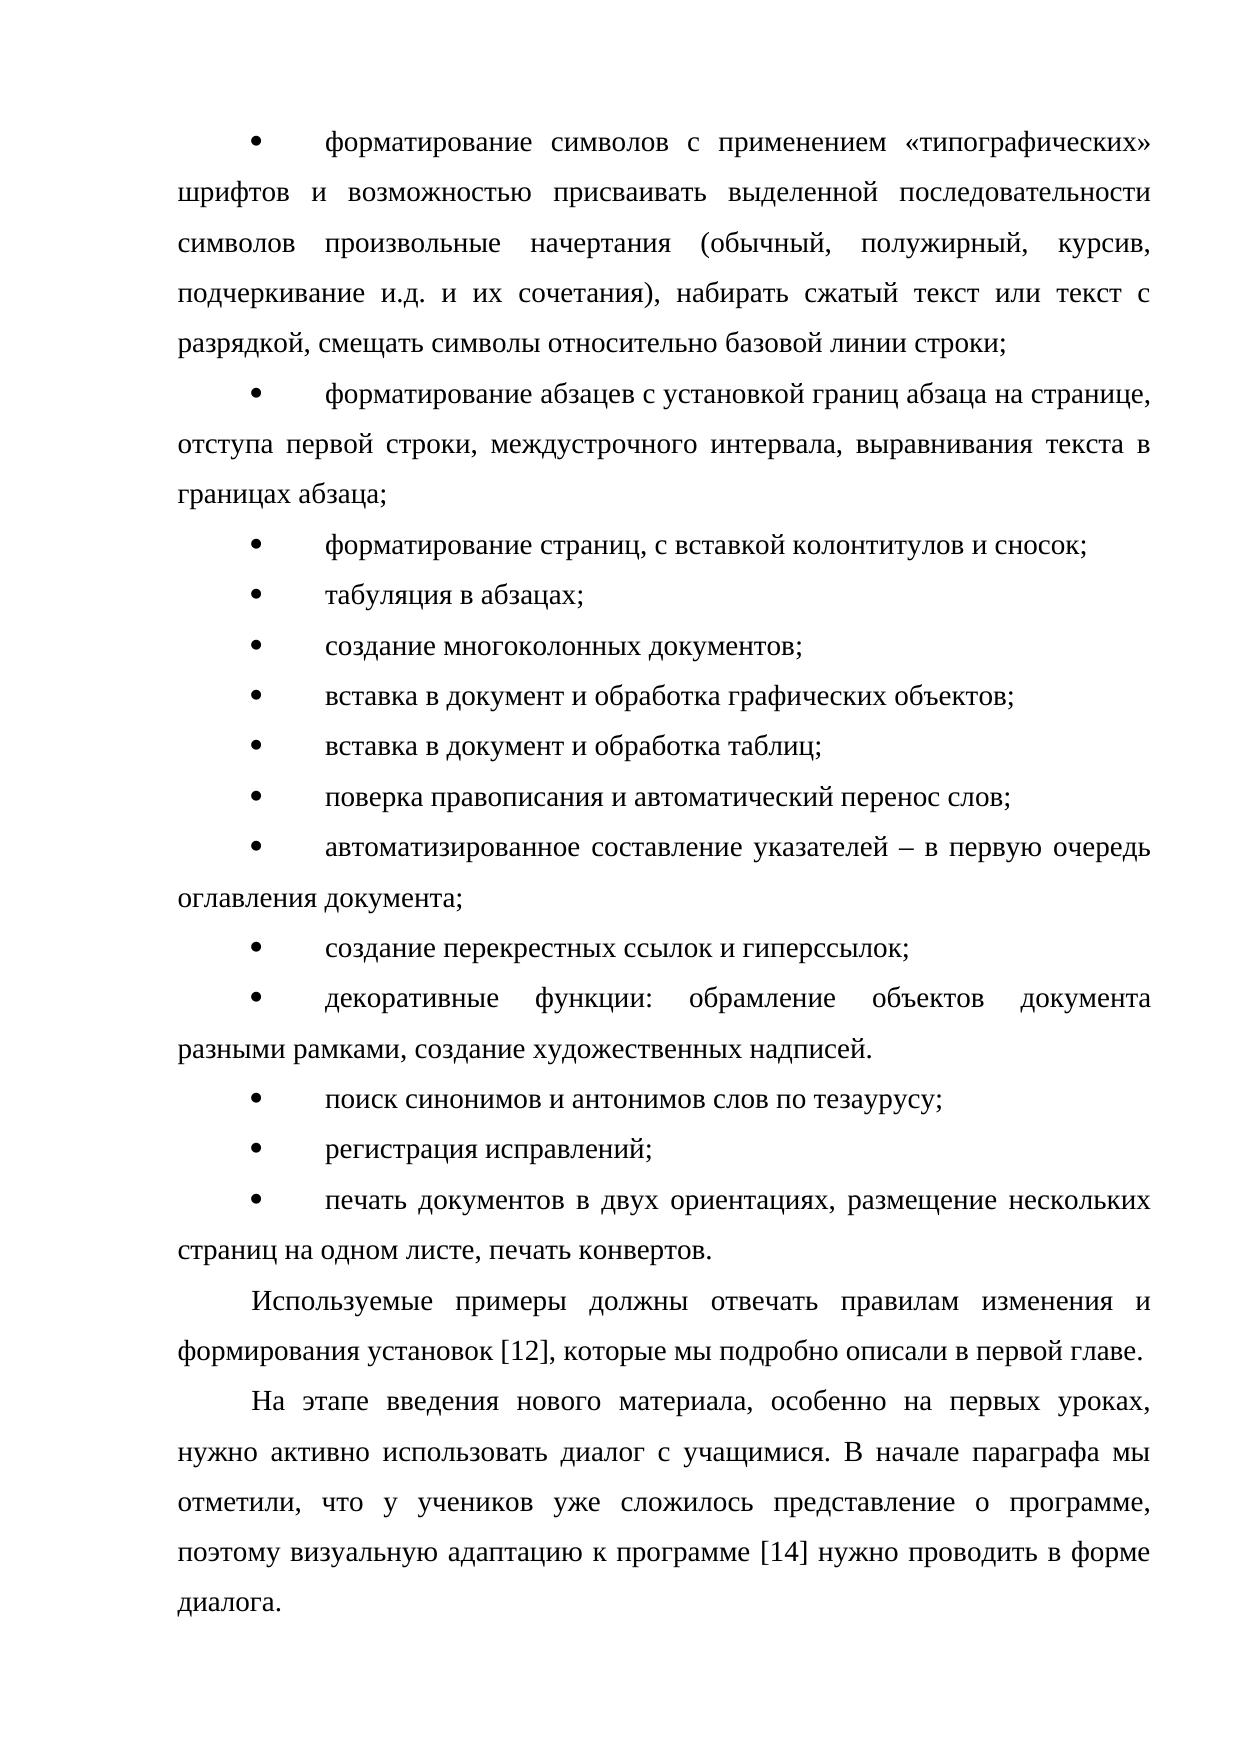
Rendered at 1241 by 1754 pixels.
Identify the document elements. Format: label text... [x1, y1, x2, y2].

list поиск синонимов и антонимов слов по тезаурусу; [177, 1081, 1152, 1115]
list поверка правописания и автоматический перенос слов; [177, 779, 1152, 812]
list печать документов в двух ориентациях, размещение нескольких страниц на одном листе, печать конвертов. [177, 1182, 1152, 1266]
list форматирование абзацев с установкой границ абзаца на странице, отступа первой строки, междустрочного интервала, выравнивания текста в границах абзаца; [177, 376, 1152, 510]
list вставка в документ и обработка таблиц; [177, 728, 1152, 762]
list декоративные функции: обрамление объектов документа разными рамками, создание художественных надписей. [177, 980, 1152, 1064]
list вставка в документ и обработка графических объектов; [177, 678, 1152, 712]
list автоматизированное составление указателей – в первую очередь оглавления документа; [177, 829, 1152, 913]
list форматирование страниц, с вставкой колонтитулов и сносок; [177, 527, 1152, 560]
list табуляция в абзацах; [177, 577, 1152, 611]
list создание многоколонных документов; [177, 628, 1152, 661]
text Используемые примеры должны отвечать правилам изменения и формирования установок [12], которые мы подробно описали в первой главе. [177, 1283, 1152, 1367]
text На этапе введения нового материала, особенно на первых уроках, нужно активно использовать диалог с учащимися. В начале параграфа мы отметили, что у учеников уже сложилось представление о программе, поэтому визуальную адаптацию к программе [14] нужно проводить в форме диалога. [177, 1383, 1152, 1618]
list регистрация исправлений; [177, 1132, 1152, 1165]
list создание перекрестных ссылок и гиперссылок; [177, 930, 1152, 964]
list форматирование символов с применением «типографических» шрифтов и возможностью присваивать выделенной последовательности символов произвольные начертания (обычный, полужирный, курсив, подчеркивание и.д. и их сочетания), набирать сжатый текст или текст с разрядкой, смещать символы относительно базовой линии строки; [177, 124, 1152, 359]
